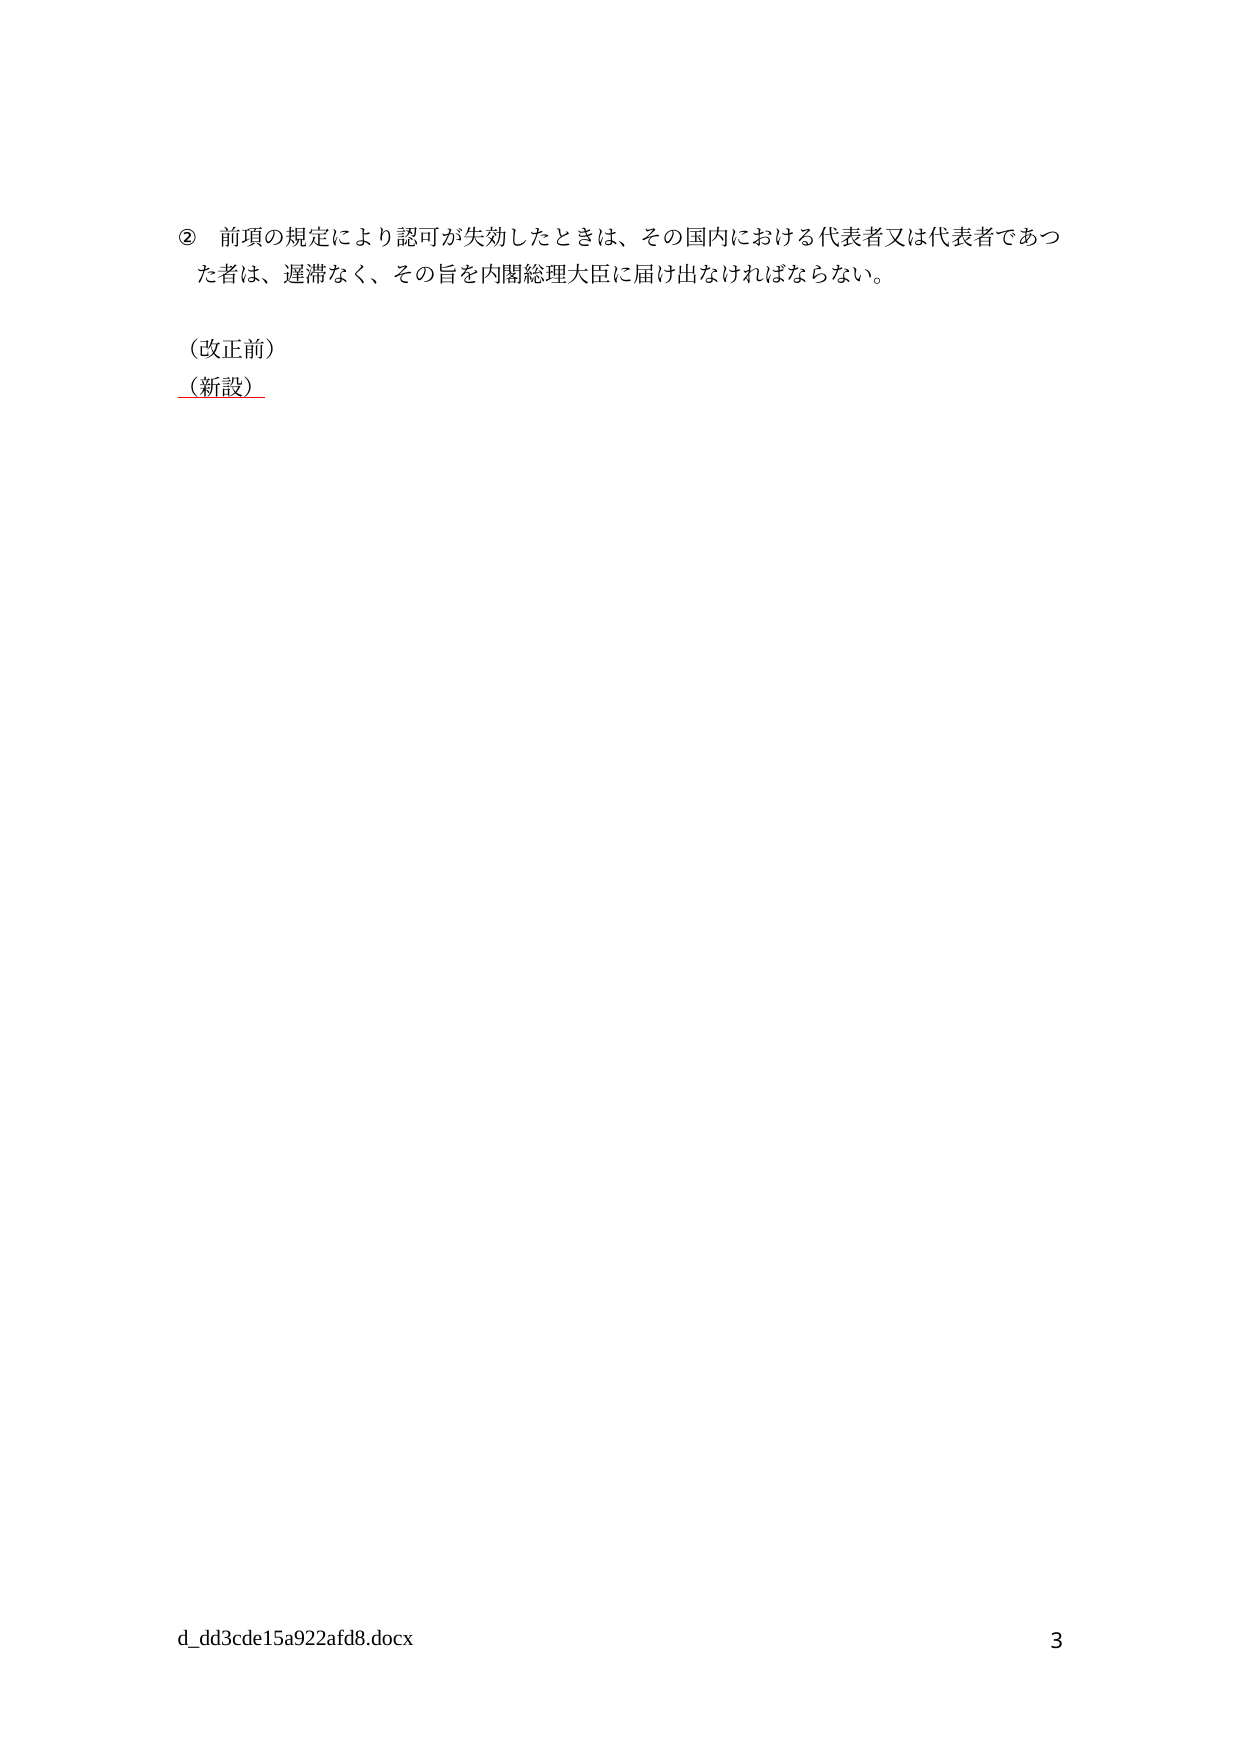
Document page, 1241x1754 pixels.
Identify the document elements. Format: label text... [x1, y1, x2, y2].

text （新設） [177, 367, 1063, 404]
text ② 前項の規定により認可が失効したときは、その国内における代表者又は代表者であつた者は、遅滞なく、その旨を内閣総理大臣に届け出なければならない。 [177, 217, 1063, 292]
text （改正前） [177, 329, 1063, 367]
